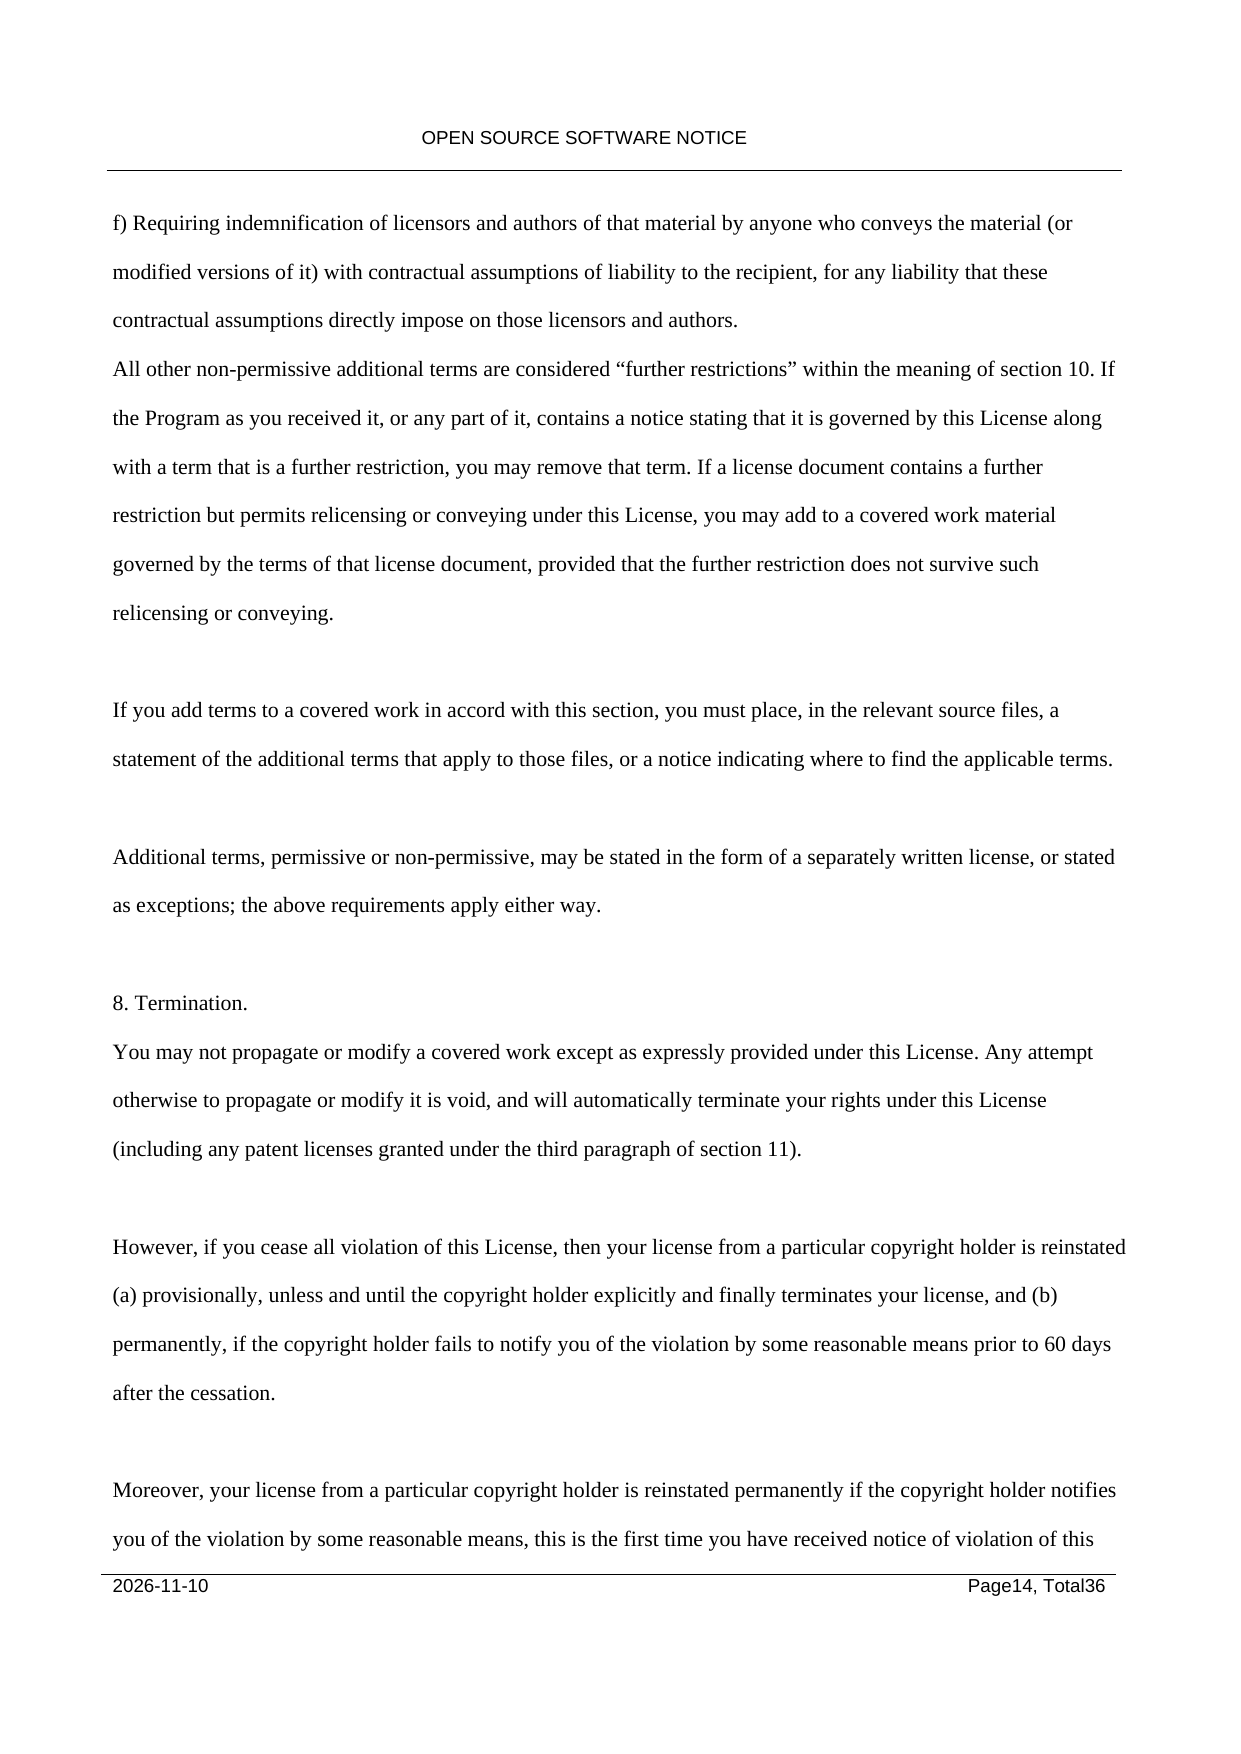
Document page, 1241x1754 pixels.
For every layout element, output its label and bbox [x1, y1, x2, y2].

text [112, 206, 1128, 1555]
